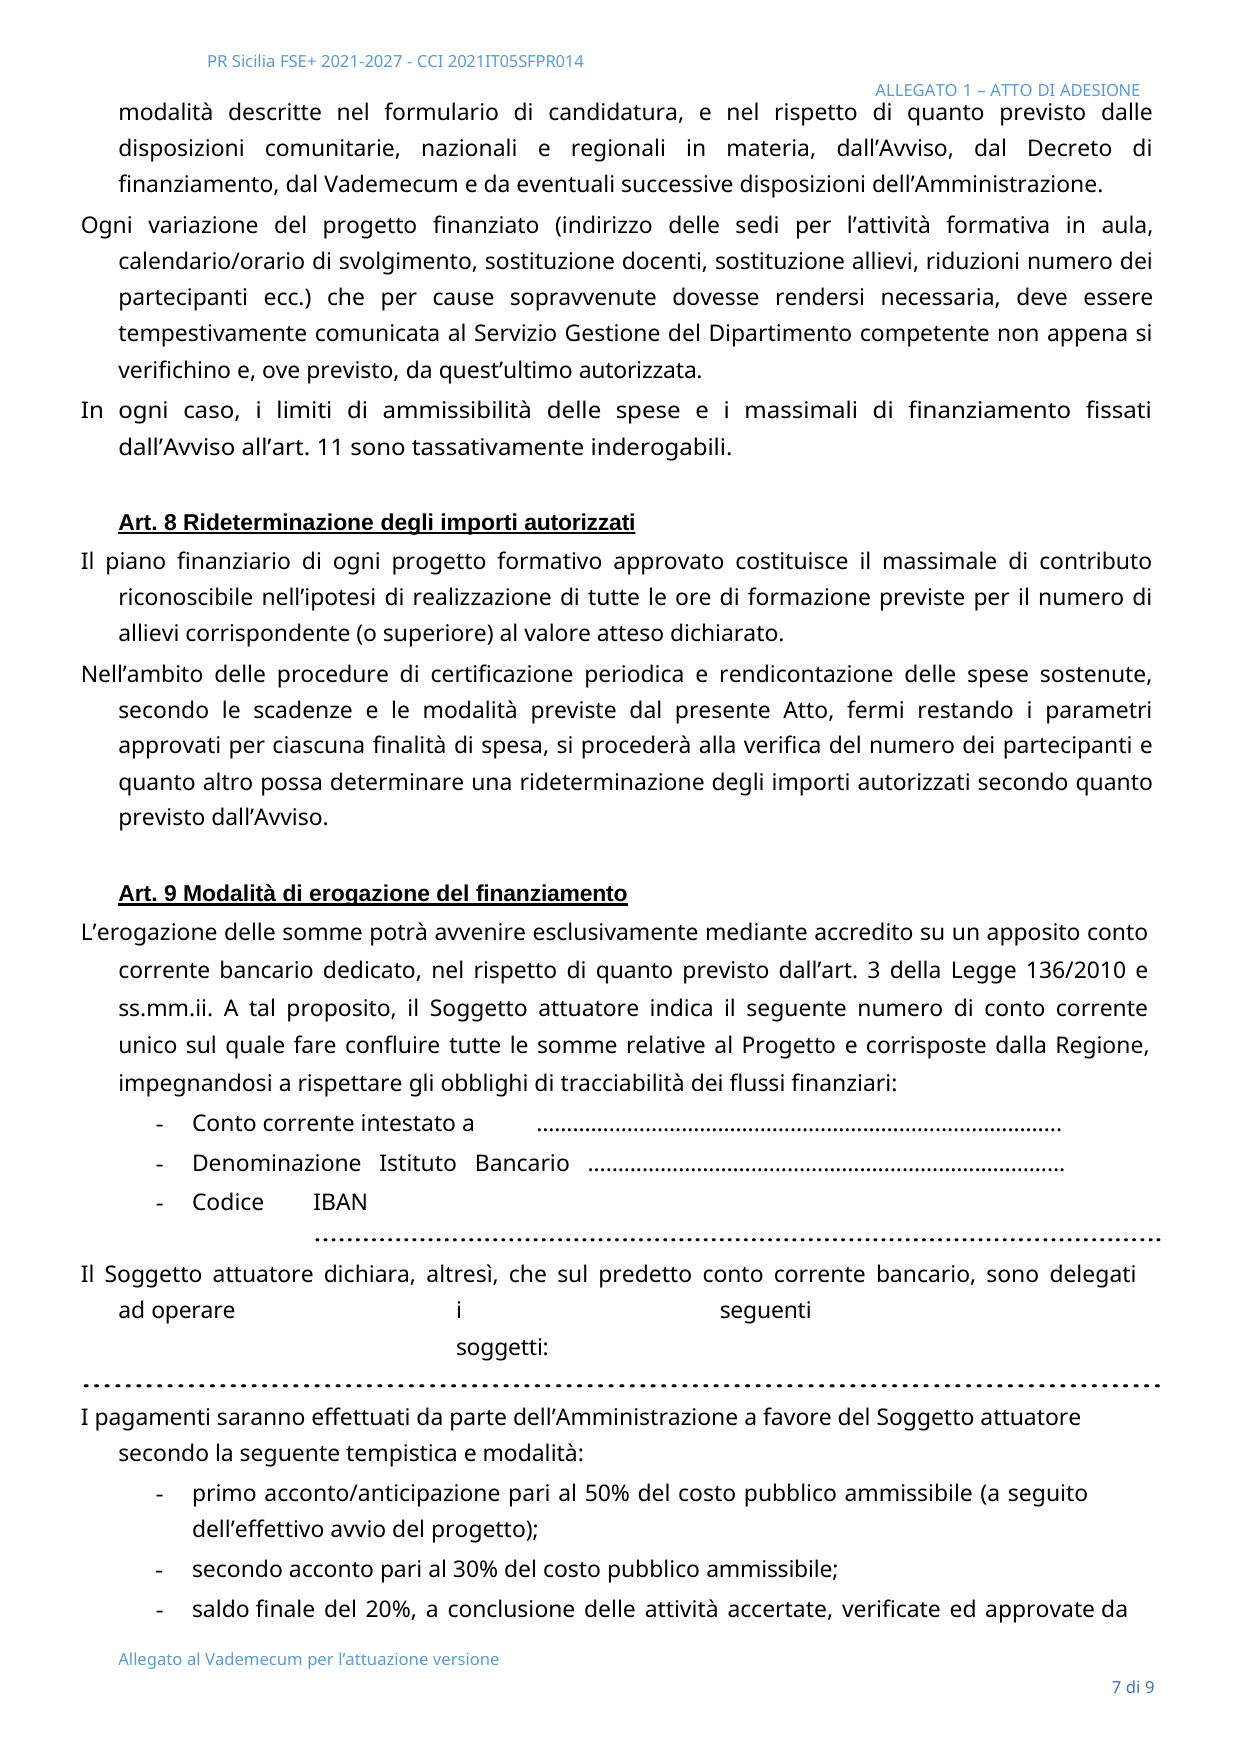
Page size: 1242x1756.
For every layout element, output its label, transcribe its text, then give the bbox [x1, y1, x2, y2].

text Nell’ambito delle procedure di certificazione periodica e rendicontazione delle spese sostenute, secondo le scadenze e le modalità previste dal presente Atto, fermi restando i parametri approvati per ciascuna finalità di spesa, si procederà alla verifica del numero dei partecipanti e quanto altro possa determinare una rideterminazione degli importi autorizzati secondo quanto previsto dall’Avviso. [81, 658, 1154, 833]
list primo acconto/anticipazione pari al 50% del costo pubblico ammissibile (a seguito dell’effettivo avvio del progetto); [156, 1477, 1089, 1544]
list Codice IBAN …………………………………………………………………………………………... [156, 1186, 1183, 1248]
subtitle Art. 9 Modalità di erogazione del finanziamento [118, 880, 1183, 907]
text I pagamenti saranno effettuati da parte dell’Amministrazione a favore del Soggetto attuatore secondo la seguente tempistica e modalità: [81, 1401, 1154, 1468]
subtitle Art. 8 Rideterminazione degli importi autorizzati [118, 509, 1183, 536]
text Il piano finanziario di ogni progetto formativo approvato costituisce il massimale di contributo riconoscibile nell’ipotesi di realizzazione di tutte le ore di formazione previste per il numero di allievi corrispondente (o superiore) al valore atteso dichiarato. [81, 545, 1154, 648]
list secondo acconto pari al 30% del costo pubblico ammissibile; [155, 1553, 1183, 1584]
text Ogni variazione del progetto finanziato (indirizzo delle sedi per l’attività formativa in aula, calendario/orario di svolgimento, sostituzione docenti, sostituzione allievi, riduzioni numero dei partecipanti ecc.) che per cause sopravvenute dovesse rendersi necessaria, deve essere tempestivamente comunicata al Servizio Gestione del Dipartimento competente non appena si verifichino e, ove previsto, da quest’ultimo autorizzata. [81, 208, 1154, 385]
text …………………………………………………………………………………………. [81, 1367, 1183, 1392]
list Conto corrente intestato a …………………………………………………………………………... [156, 1107, 1183, 1139]
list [156, 1593, 1150, 1624]
text In ogni caso, i limiti di ammissibilità delle spese e i massimali di finanziamento fissati dall’Avviso all’art. 11 sono tassativamente inderogabili. [81, 394, 1153, 462]
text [81, 96, 1154, 199]
text L’erogazione delle somme potrà avvenire esclusivamente mediante accredito su un apposito conto corrente bancario dedicato, nel rispetto di quanto previsto dall’art. 3 della Legge 136/2010 e ss.mm.ii. A tal proposito, il Soggetto attuatore indica il seguente numero di conto corrente unico sul quale fare confluire tutte le somme relative al Progetto e corrisposte dalla Regione, impegnandosi a rispettare gli obblighi di tracciabilità dei flussi finanziari: [81, 916, 1150, 1098]
text Il Soggetto attuatore dichiara, altresì, che sul predetto conto corrente bancario, sono delegati ad operare i seguenti soggetti: [81, 1258, 1152, 1362]
list Denominazione Istituto Bancario ………………………………………….………………………… [156, 1147, 1183, 1178]
